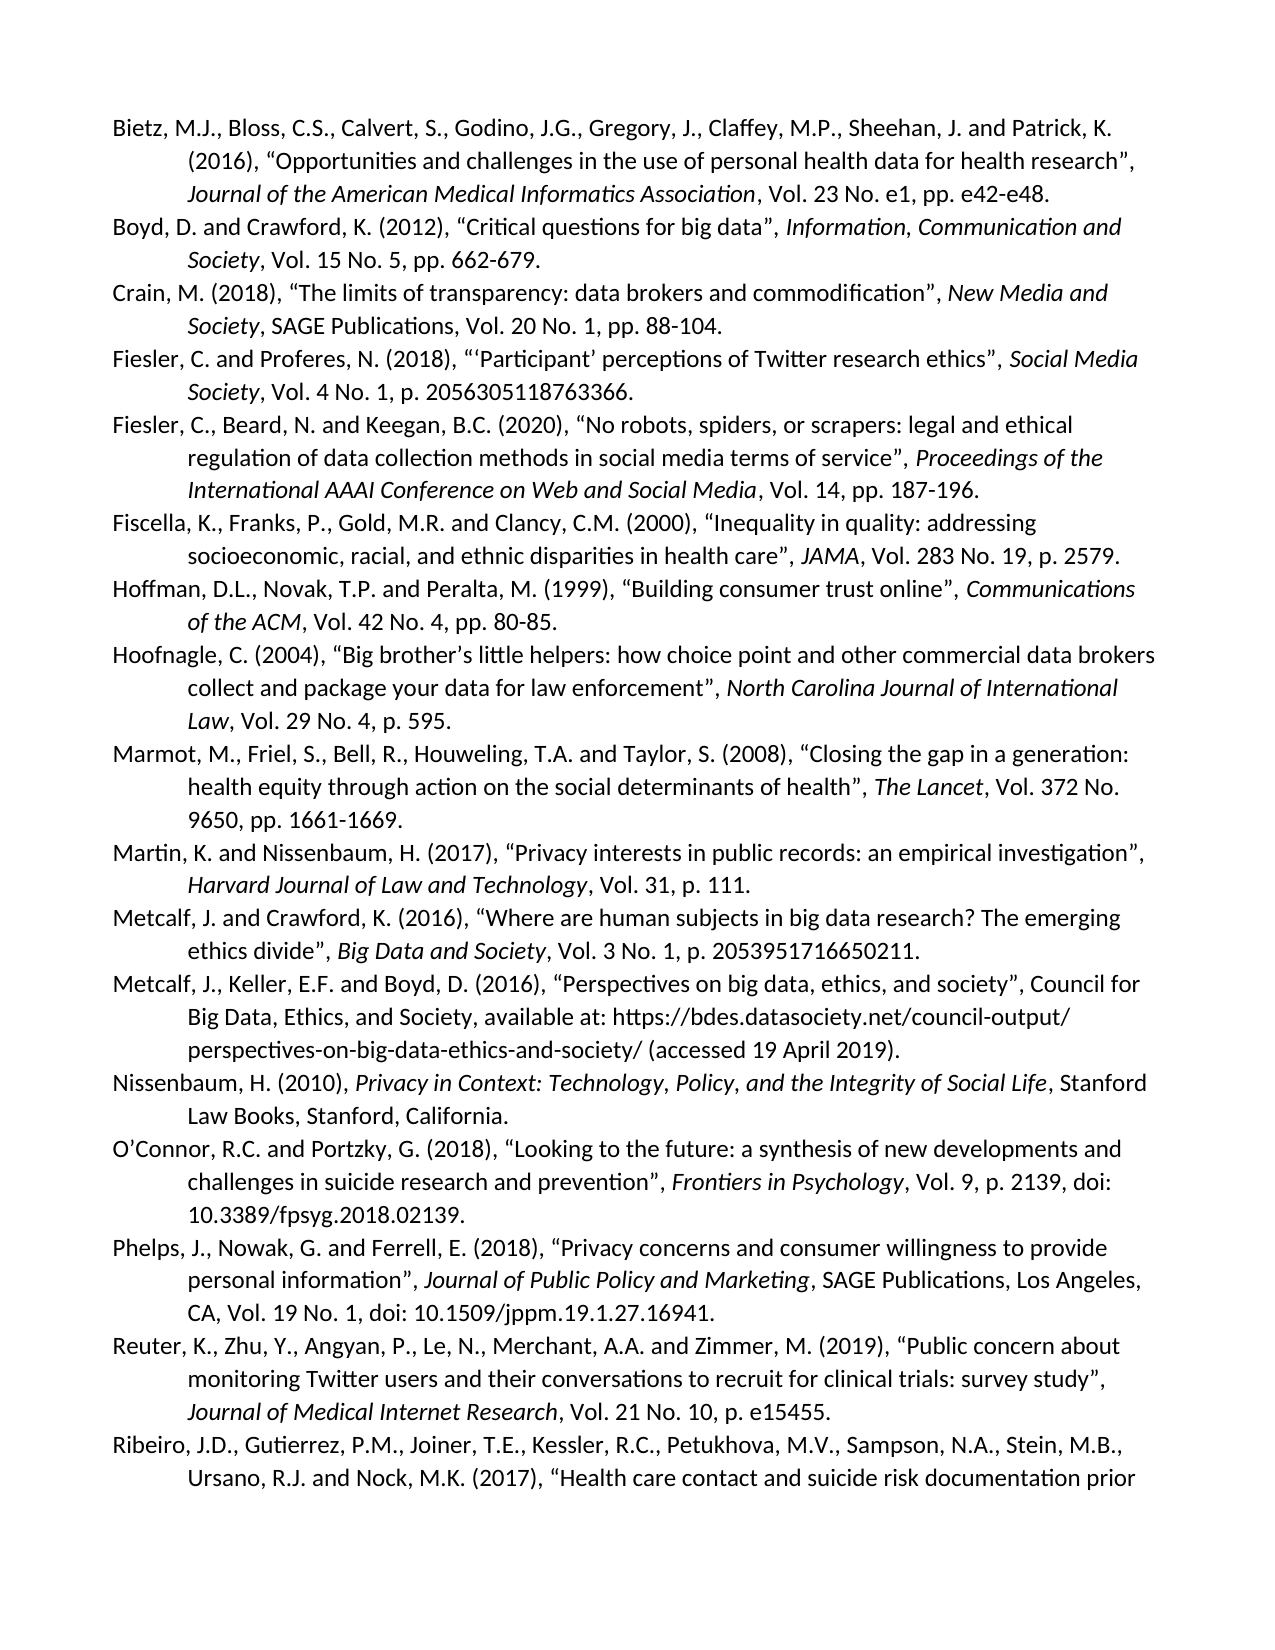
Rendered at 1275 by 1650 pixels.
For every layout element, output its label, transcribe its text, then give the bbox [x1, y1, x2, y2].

text Crain, M. (2018), “The limits of transparency: data brokers and commodiﬁcation”, New Media and Society, SAGE Publications, Vol. 20 No. 1, pp. 88-104. [112, 277, 1162, 341]
text Reuter, K., Zhu, Y., Angyan, P., Le, N., Merchant, A.A. and Zimmer, M. (2019), “Public concern about monitoring Twitter users and their conversations to recruit for clinical trials: survey study”, Journal of Medical Internet Research, Vol. 21 No. 10, p. e15455. [112, 1330, 1162, 1427]
text Fiscella, K., Franks, P., Gold, M.R. and Clancy, C.M. (2000), “Inequality in quality: addressing socioeconomic, racial, and ethnic disparities in health care”, JAMA, Vol. 283 No. 19, p. 2579. [112, 507, 1162, 571]
text Nissenbaum, H. (2010), Privacy in Context: Technology, Policy, and the Integrity of Social Life, Stanford Law Books, Stanford, California. [112, 1067, 1162, 1131]
text Martin, K. and Nissenbaum, H. (2017), “Privacy interests in public records: an empirical investigation”, Harvard Journal of Law and Technology, Vol. 31, p. 111. [112, 837, 1162, 900]
text Metcalf, J., Keller, E.F. and Boyd, D. (2016), “Perspectives on big data, ethics, and society”, Council for Big Data, Ethics, and Society, available at: https://bdes.datasociety.net/council-output/ perspectives-on-big-data-ethics-and-society/ (accessed 19 April 2019). [112, 968, 1162, 1065]
text Hoffman, D.L., Novak, T.P. and Peralta, M. (1999), “Building consumer trust online”, Communications of the ACM, Vol. 42 No. 4, pp. 80-85. [112, 573, 1162, 637]
text Phelps, J., Nowak, G. and Ferrell, E. (2018), “Privacy concerns and consumer willingness to provide personal information”, Journal of Public Policy and Marketing, SAGE Publications, Los Angeles, CA, Vol. 19 No. 1, doi: 10.1509/jppm.19.1.27.16941. [112, 1232, 1162, 1328]
text Marmot, M., Friel, S., Bell, R., Houweling, T.A. and Taylor, S. (2008), “Closing the gap in a generation: health equity through action on the social determinants of health”, The Lancet, Vol. 372 No. 9650, pp. 1661-1669. [112, 738, 1162, 834]
text Bietz, M.J., Bloss, C.S., Calvert, S., Godino, J.G., Gregory, J., Claffey, M.P., Sheehan, J. and Patrick, K. (2016), “Opportunities and challenges in the use of personal health data for health research”, Journal of the American Medical Informatics Association, Vol. 23 No. e1, pp. e42-e48. [112, 112, 1162, 209]
text Hoofnagle, C. (2004), “Big brother’s little helpers: how choice point and other commercial data brokers collect and package your data for law enforcement”, North Carolina Journal of International Law, Vol. 29 No. 4, p. 595. [112, 639, 1162, 736]
text Fiesler, C. and Proferes, N. (2018), “‘Participant’ perceptions of Twitter research ethics”, Social Media Society, Vol. 4 No. 1, p. 2056305118763366. [112, 343, 1162, 406]
text Metcalf, J. and Crawford, K. (2016), “Where are human subjects in big data research? The emerging ethics divide”, Big Data and Society, Vol. 3 No. 1, p. 2053951716650211. [112, 902, 1162, 966]
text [112, 1429, 1162, 1493]
text O’Connor, R.C. and Portzky, G. (2018), “Looking to the future: a synthesis of new developments and challenges in suicide research and prevention”, Frontiers in Psychology, Vol. 9, p. 2139, doi: 10.3389/fpsyg.2018.02139. [112, 1133, 1162, 1229]
text Fiesler, C., Beard, N. and Keegan, B.C. (2020), “No robots, spiders, or scrapers: legal and ethical regulation of data collection methods in social media terms of service”, Proceedings of the International AAAI Conference on Web and Social Media, Vol. 14, pp. 187-196. [112, 409, 1162, 505]
text Boyd, D. and Crawford, K. (2012), “Critical questions for big data”, Information, Communication and Society, Vol. 15 No. 5, pp. 662-679. [112, 211, 1162, 275]
